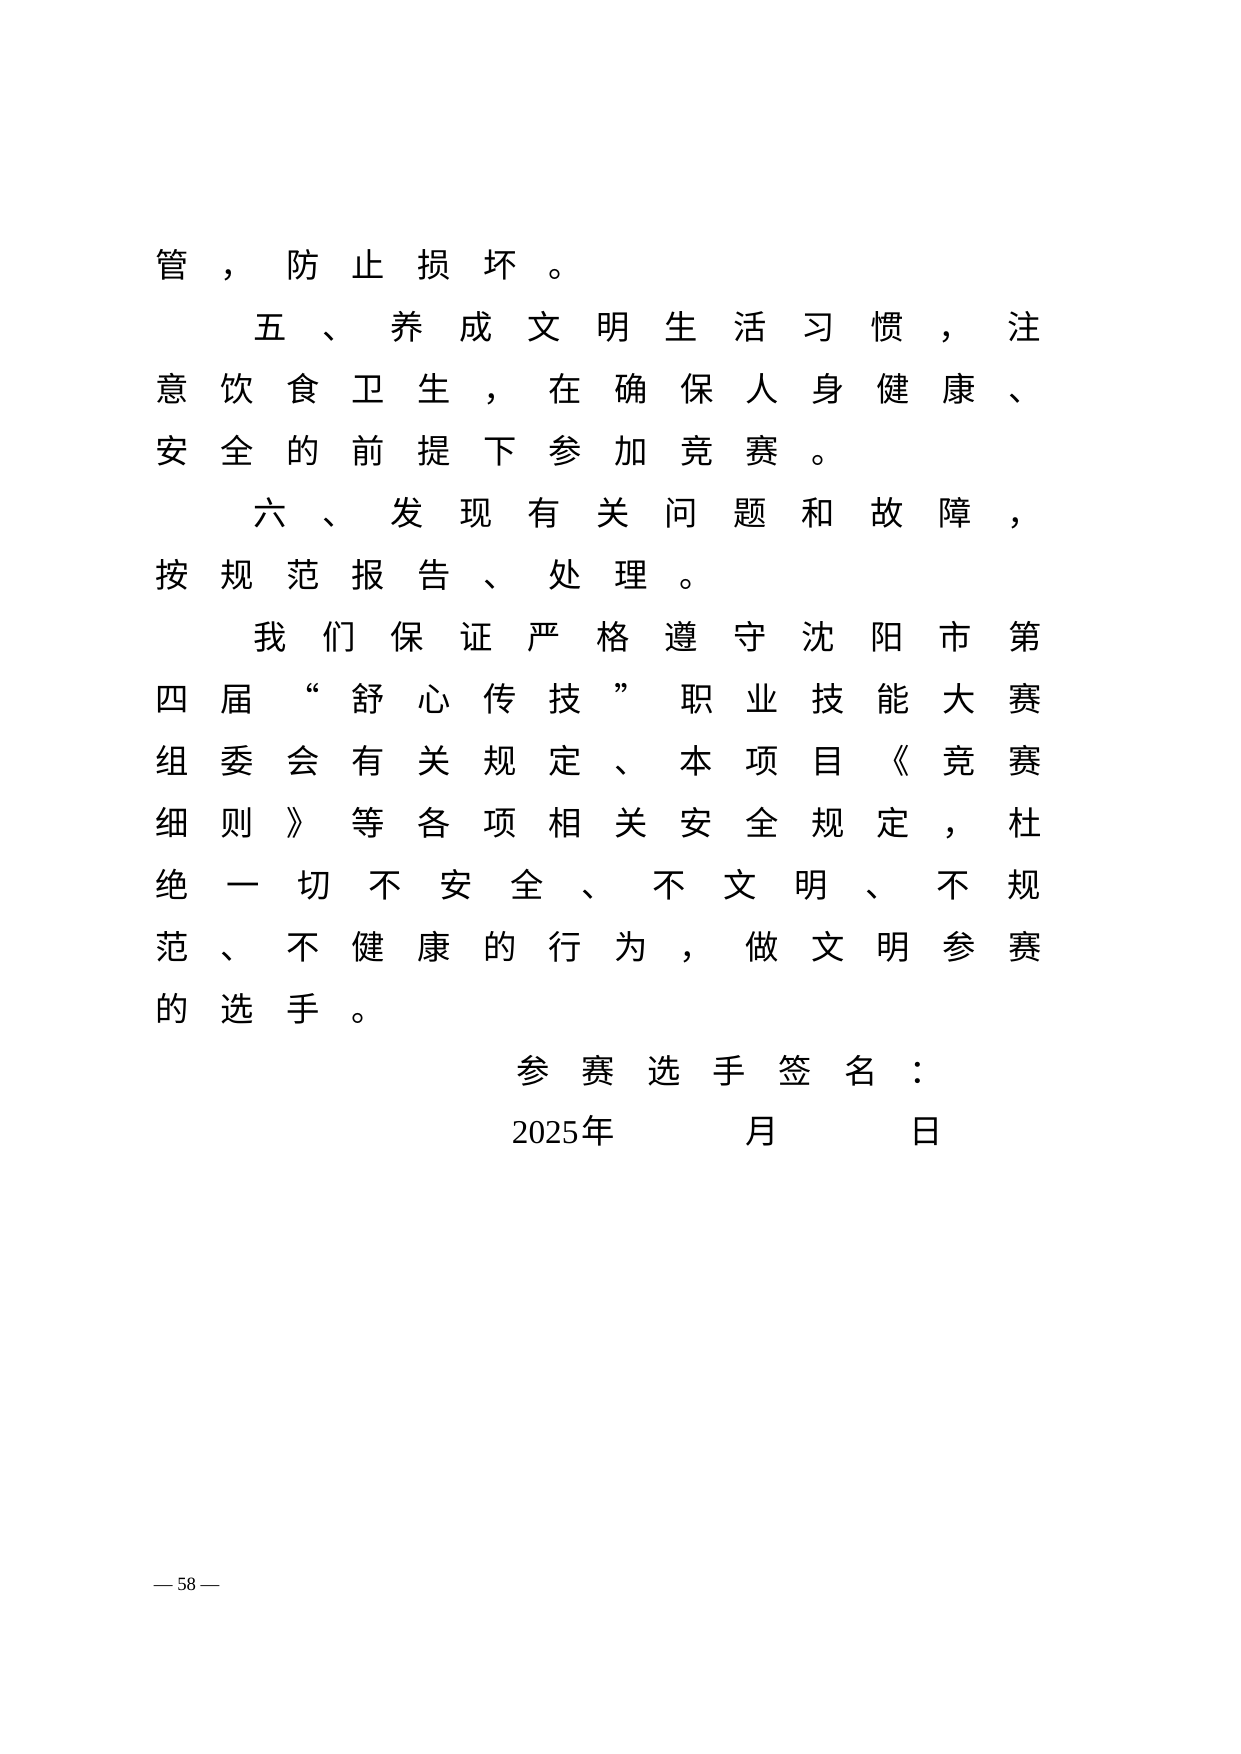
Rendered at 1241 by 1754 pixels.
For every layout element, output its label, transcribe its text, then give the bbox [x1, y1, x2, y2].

text 四、爱护参赛设施、设备及工具材料，规范存放、妥善保管，防止损坏。 [155, 232, 1073, 294]
text 2025年 月 日 [155, 1100, 1073, 1162]
text 参赛选手签名： [155, 1038, 1073, 1100]
text 我们保证严格遵守沈阳市第四届“舒心传技”职业技能大赛组委会有关规定、本项目《竞赛细则》等各项相关安全规定，杜绝一切不安全、不文明、不规范、不健康的行为，做文明参赛的选手。 [155, 604, 1073, 1038]
text 六、发现有关问题和故障，按规范报告、处理。 [155, 480, 1073, 604]
text 五、养成文明生活习惯，注意饮食卫生，在确保人身健康、安全的前提下参加竞赛。 [155, 294, 1073, 480]
